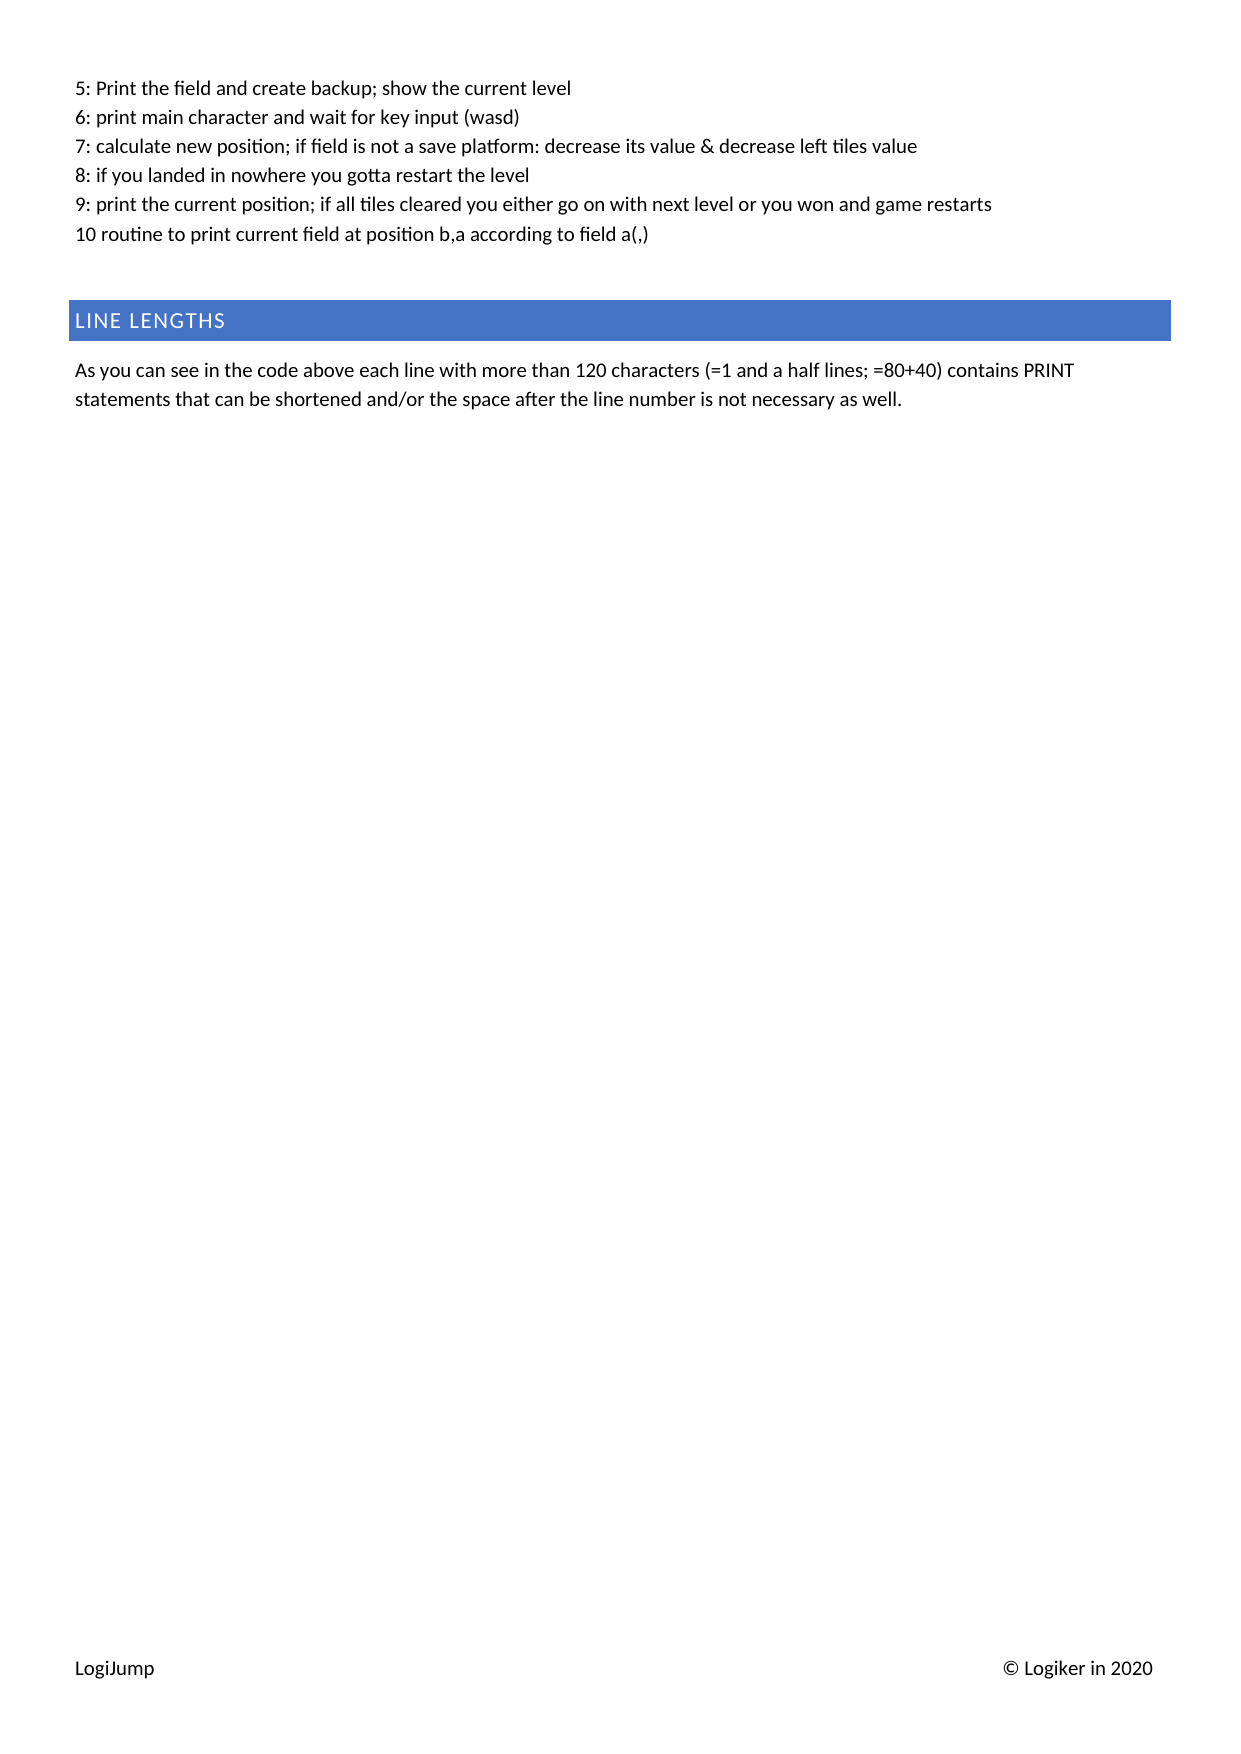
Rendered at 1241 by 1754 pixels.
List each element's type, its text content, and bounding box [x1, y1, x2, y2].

subtitle Line lengths [75, 306, 1165, 334]
text As you can see in the code above each line with more than 120 characters (=1 and a half lines; =80+40) contains PRINT statements that can be shortened and/or the space after the line number is not necessary as well. [75, 357, 1165, 412]
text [75, 75, 1165, 275]
